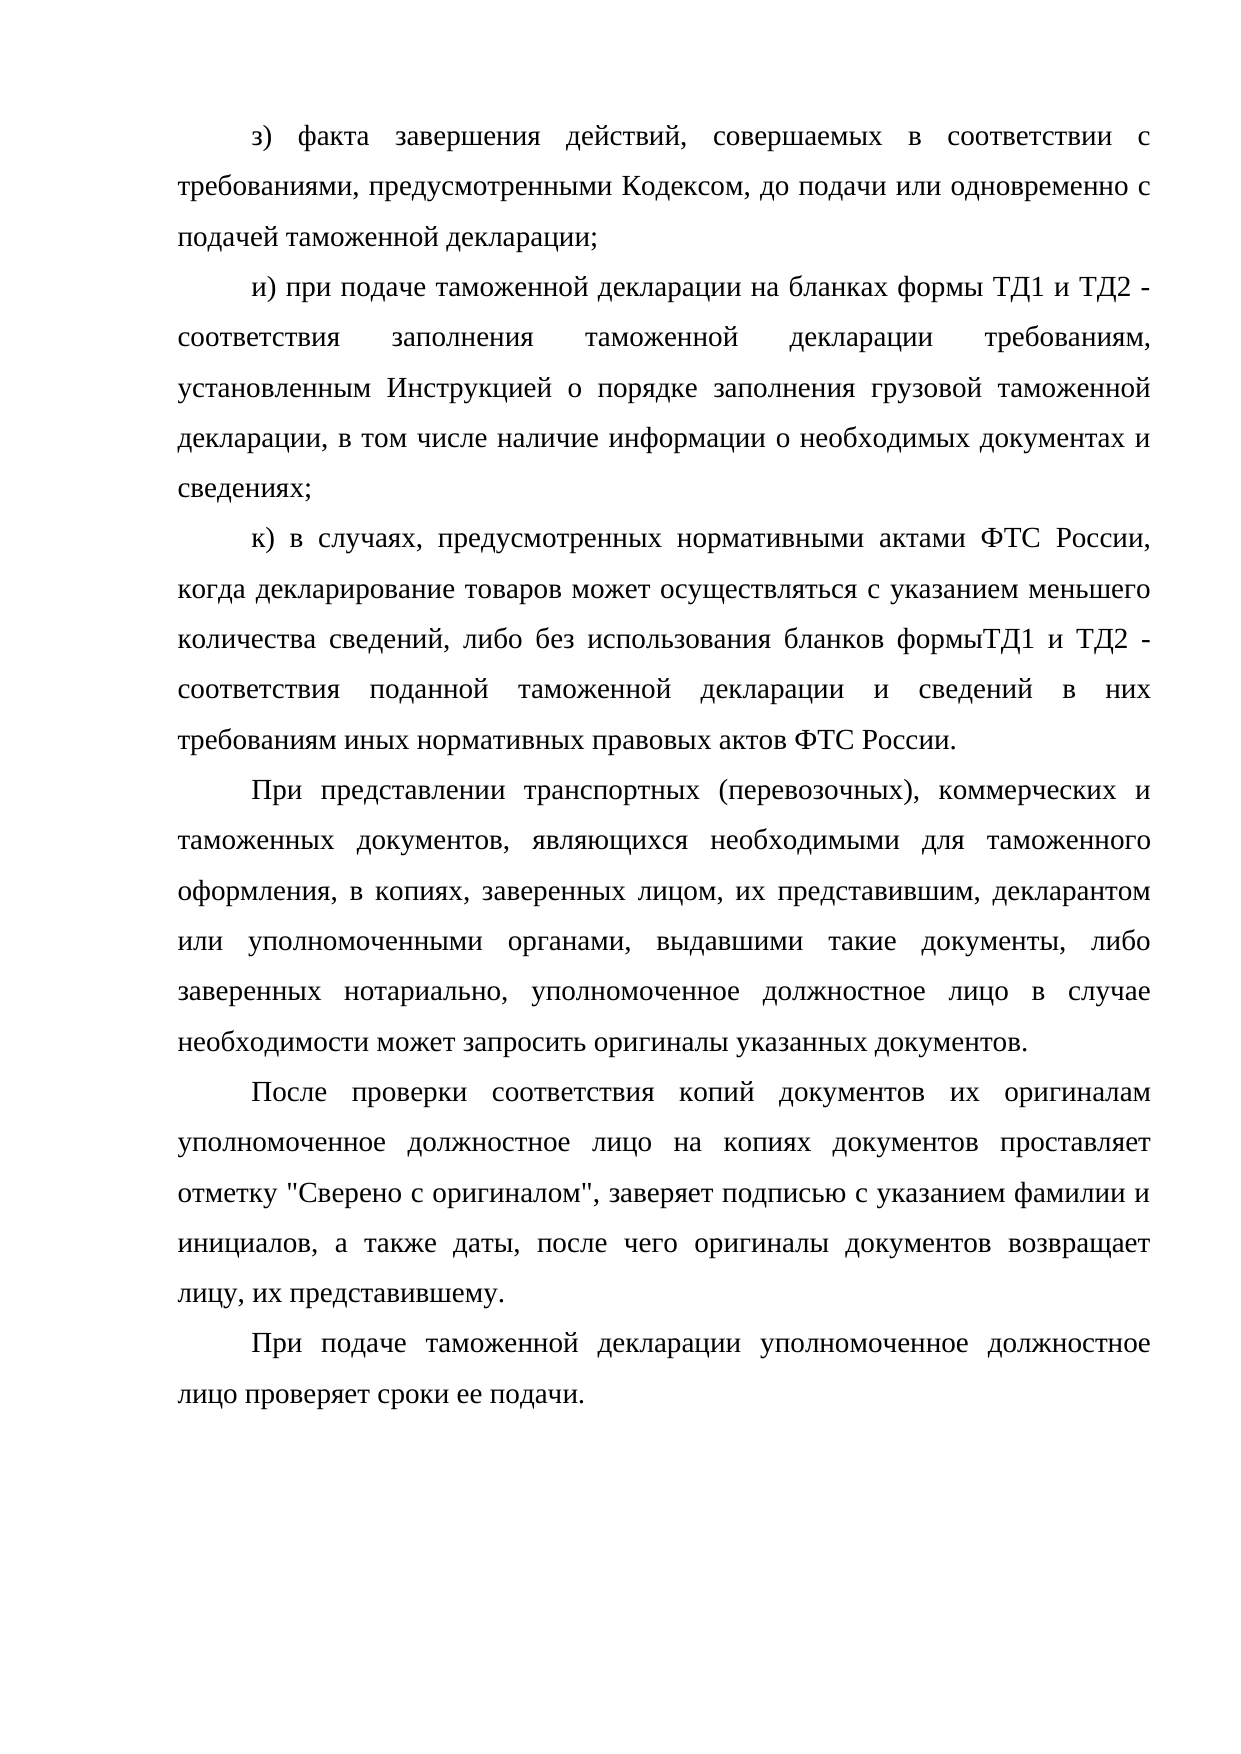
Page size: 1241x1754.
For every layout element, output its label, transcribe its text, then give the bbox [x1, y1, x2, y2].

text После проверки соответствия копий документов их оригиналам уполномоченное должностное лицо на копиях документов проставляет отметку "Сверено с оригиналом", заверяет подписью с указанием фамилии и инициалов, а также даты, после чего оригиналы документов возвращает лицу, их представившему. [177, 1074, 1152, 1309]
text з) факта завершения действий, совершаемых в соответствии с требованиями, предусмотренными Кодексом, до подачи или одновременно с подачей таможенной декларации; [177, 118, 1152, 252]
text и) при подаче таможенной декларации на бланках формы ТД1 и ТД2 - соответствия заполнения таможенной декларации требованиям, установленным Инструкцией о порядке заполнения грузовой таможенной декларации, в том числе наличие информации о необходимых документах и сведениях; [177, 269, 1152, 504]
text При подаче таможенной декларации уполномоченное должностное лицо проверяет сроки ее подачи. [177, 1326, 1152, 1409]
text к) в случаях, предусмотренных нормативными актами ФТС России, когда декларирование товаров может осуществляться с указанием меньшего количества сведений, либо без использования бланков формыТД1 и ТД2 - соответствия поданной таможенной декларации и сведений в них требованиям иных нормативных правовых актов ФТС России. [177, 521, 1152, 755]
text При представлении транспортных (перевозочных), коммерческих и таможенных документов, являющихся необходимыми для таможенного оформления, в копиях, заверенных лицом, их представившим, декларантом или уполномоченными органами, выдавшими такие документы, либо заверенных нотариально, уполномоченное должностное лицо в случае необходимости может запросить оригиналы указанных документов. [177, 772, 1152, 1057]
